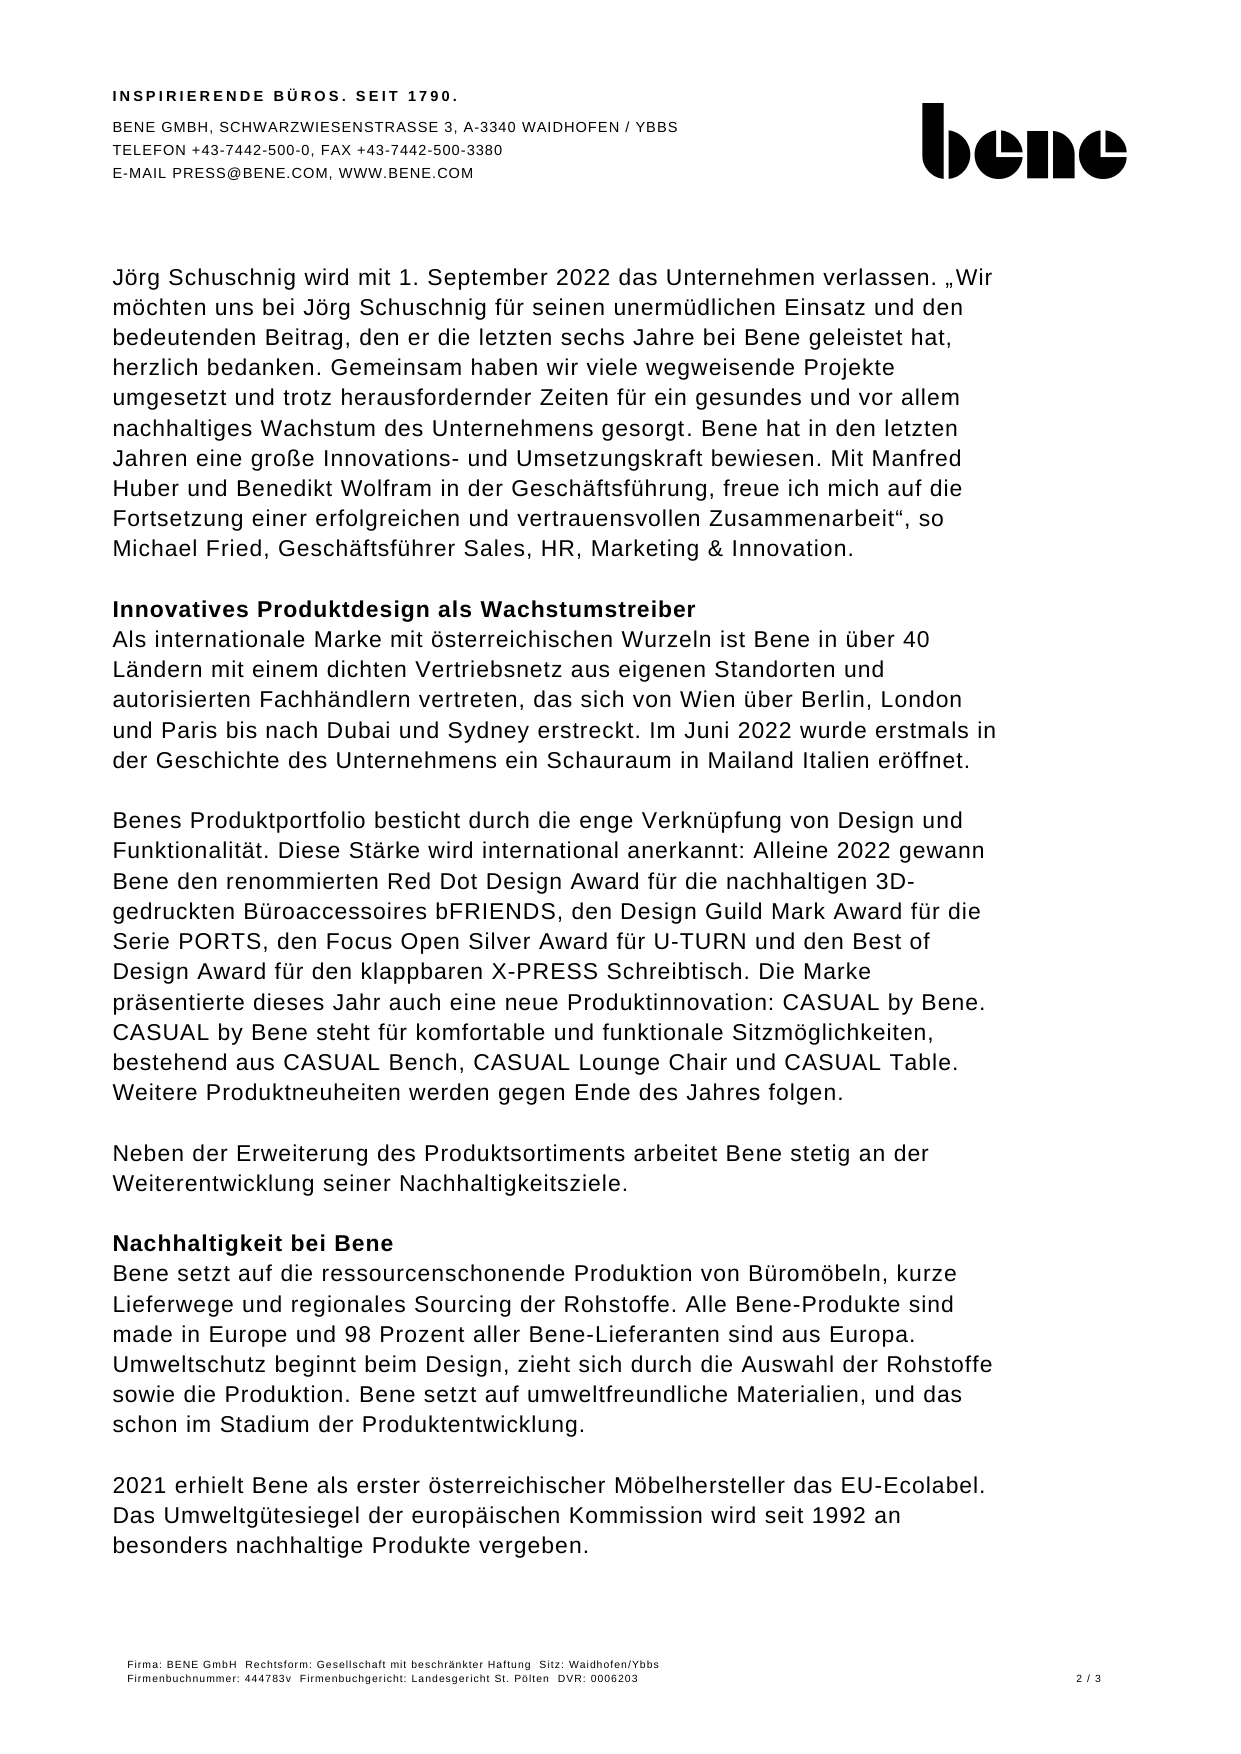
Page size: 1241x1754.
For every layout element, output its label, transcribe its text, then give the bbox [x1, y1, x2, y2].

text Jörg Schuschnig wird mit 1. September 2022 das Unternehmen verlassen. „Wir möchten uns bei Jörg Schuschnig für seinen unermüdlichen Einsatz und den bedeutenden Beitrag, den er die letzten sechs Jahre bei Bene geleistet hat, herzlich bedanken. Gemeinsam haben wir viele wegweisende Projekte umgesetzt und trotz herausfordernder Zeiten für ein gesundes und vor allem nachhaltiges Wachstum des Unternehmens gesorgt. Bene hat in den letzten Jahren eine große Innovations- und Umsetzungskraft bewiesen. Mit Manfred Huber und Benedikt Wolfram in der Geschäftsführung, freue ich mich auf die Fortsetzung einer erfolgreichen und vertrauensvollen Zusammenarbeit“, so Michael Fried, Geschäftsführer Sales, HR, Marketing & Innovation. [112, 263, 1009, 562]
text Benes Produktportfolio besticht durch die enge Verknüpfung von Design und Funktionalität. Diese Stärke wird international anerkannt: Alleine 2022 gewann Bene den renommierten Red Dot Design Award für die nachhaltigen 3D-gedruckten Büroaccessoires bFRIENDS, den Design Guild Mark Award für die Serie PORTS, den Focus Open Silver Award für U-TURN und den Best of Design Award für den klappbaren X-PRESS Schreibtisch. Die Marke präsentierte dieses Jahr auch eine neue Produktinnovation: CASUAL by Bene. CASUAL by Bene steht für komfortable und funktionale Sitzmöglichkeiten, bestehend aus CASUAL Bench, CASUAL Lounge Chair und CASUAL Table. Weitere Produktneuheiten werden gegen Ende des Jahres folgen. [112, 807, 1009, 1105]
picture [922, 103, 1127, 179]
text Als internationale Marke mit österreichischen Wurzeln ist Bene in über 40 Ländern mit einem dichten Vertriebsnetz aus eigenen Standorten und autorisierten Fachhändlern vertreten, das sich von Wien über Berlin, London und Paris bis nach Dubai und Sydney erstreckt. Im Juni 2022 wurde erstmals in der Geschichte des Unternehmens ein Schauraum in Mailand Italien eröffnet. [112, 626, 1009, 773]
text Bene setzt auf die ressourcenschonende Produktion von Büromöbeln, kurze Lieferwege und regionales Sourcing der Rohstoffe. Alle Bene-Produkte sind made in Europe und 98 Prozent aller Bene-Lieferanten sind aus Europa. Umweltschutz beginnt beim Design, zieht sich durch die Auswahl der Rohstoffe sowie die Produktion. Bene setzt auf umweltfreundliche Materialien, und das schon im Stadium der Produktentwicklung. [112, 1260, 1009, 1438]
text Neben der Erweiterung des Produktsortiments arbeitet Bene stetig an der Weiterentwicklung seiner Nachhaltigkeitsziele. [112, 1139, 1009, 1196]
text 2021 erhielt Bene als erster österreichischer Möbelhersteller das EU-Ecolabel. Das Umweltgütesiegel der europäischen Kommission wird seit 1992 an besonders nachhaltige Produkte vergeben. [112, 1472, 1009, 1558]
text Nachhaltigkeit bei Bene [112, 1230, 1009, 1256]
text Innovatives Produktdesign als Wachstumstreiber [112, 596, 1009, 622]
